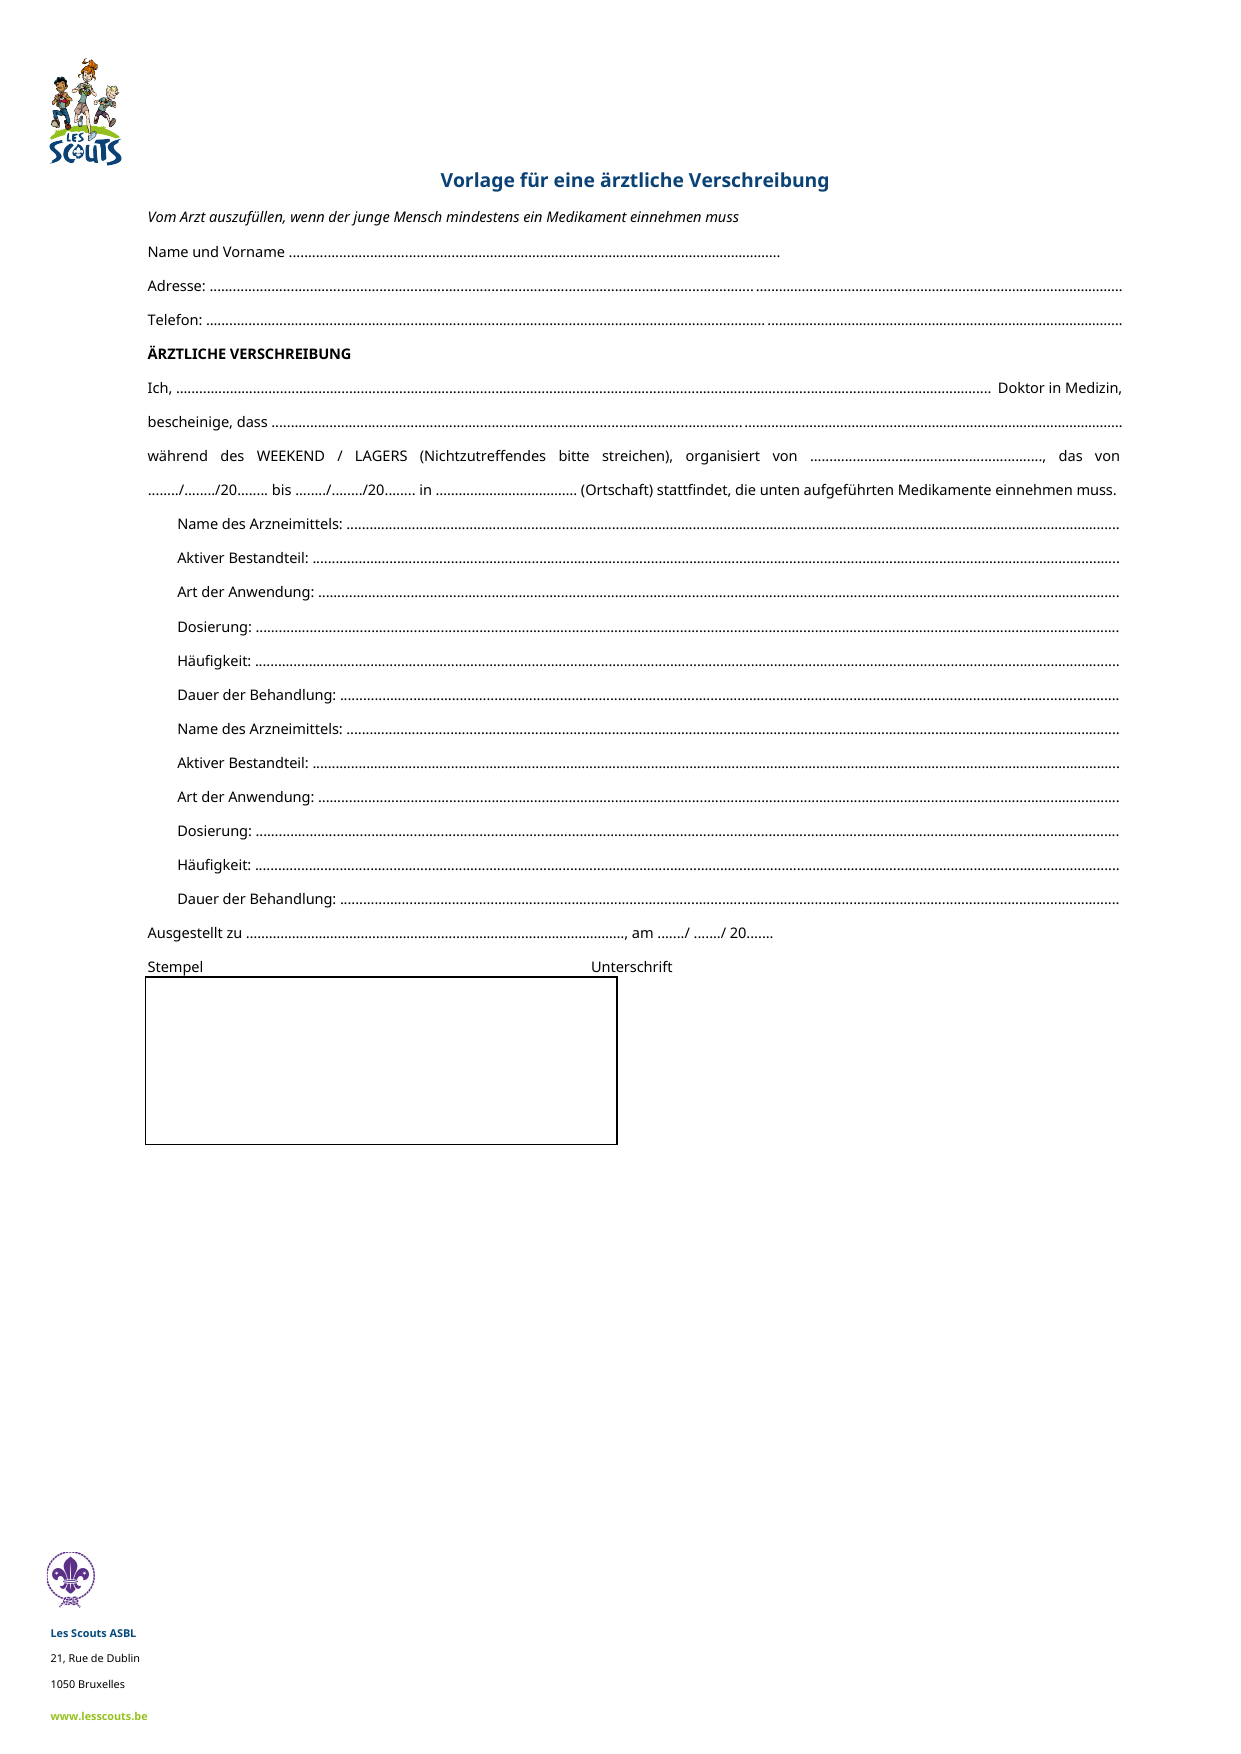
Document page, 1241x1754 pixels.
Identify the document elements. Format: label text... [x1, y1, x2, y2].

text Art der Anwendung: [177, 568, 1122, 602]
text Häufigkeit: [177, 841, 1122, 875]
picture [44, 52, 127, 175]
text Ausgestellt zu ………………………………………………………………………………………, am ......./ ......./ 20....... [147, 909, 1122, 943]
text während des WEEKEND / LAGERS (Nichtzutreffendes bitte streichen), organisiert von ............................................................, das von ......../......../20........ bis ......../......../20........ in ………………………………. (Ortschaft) stattfindet, die unten aufgeführten Medikamente einnehmen muss. [147, 432, 1122, 500]
text Dosierung: [177, 602, 1122, 636]
text Dosierung: [177, 807, 1122, 841]
text Name und Vorname ..............................................…………………………………………...…………………………. [147, 227, 1122, 261]
text Name des Arzneimittels: [177, 500, 1122, 534]
text Dauer der Behandlung: [177, 875, 1122, 909]
text Ich, Doktor in Medizin, [147, 364, 1122, 398]
text Aktiver Bestandteil: [177, 739, 1122, 773]
text Adresse: …………………………………………………………………………………… [147, 261, 1122, 296]
text Telefon: ………………………………………………………………………………… [147, 296, 1122, 329]
text Vom Arzt auszufüllen, wenn der junge Mensch mindestens ein Medikament einnehmen muss [147, 193, 1122, 227]
text bescheinige, dass ……………………………………………………………………………………… [147, 398, 1122, 432]
text ÄRZTLICHE VERSCHREIBUNG [147, 330, 1122, 364]
text Art der Anwendung: [177, 773, 1122, 807]
text Aktiver Bestandteil: [177, 534, 1122, 568]
text Stempel Unterschrift [147, 943, 1122, 977]
text Häufigkeit: [177, 636, 1122, 670]
picture [46, 1552, 95, 1608]
text Dauer der Behandlung: [177, 670, 1122, 704]
text Name des Arzneimittels: [177, 704, 1122, 739]
text Vorlage für eine ärztliche Verschreibung [147, 148, 1122, 193]
